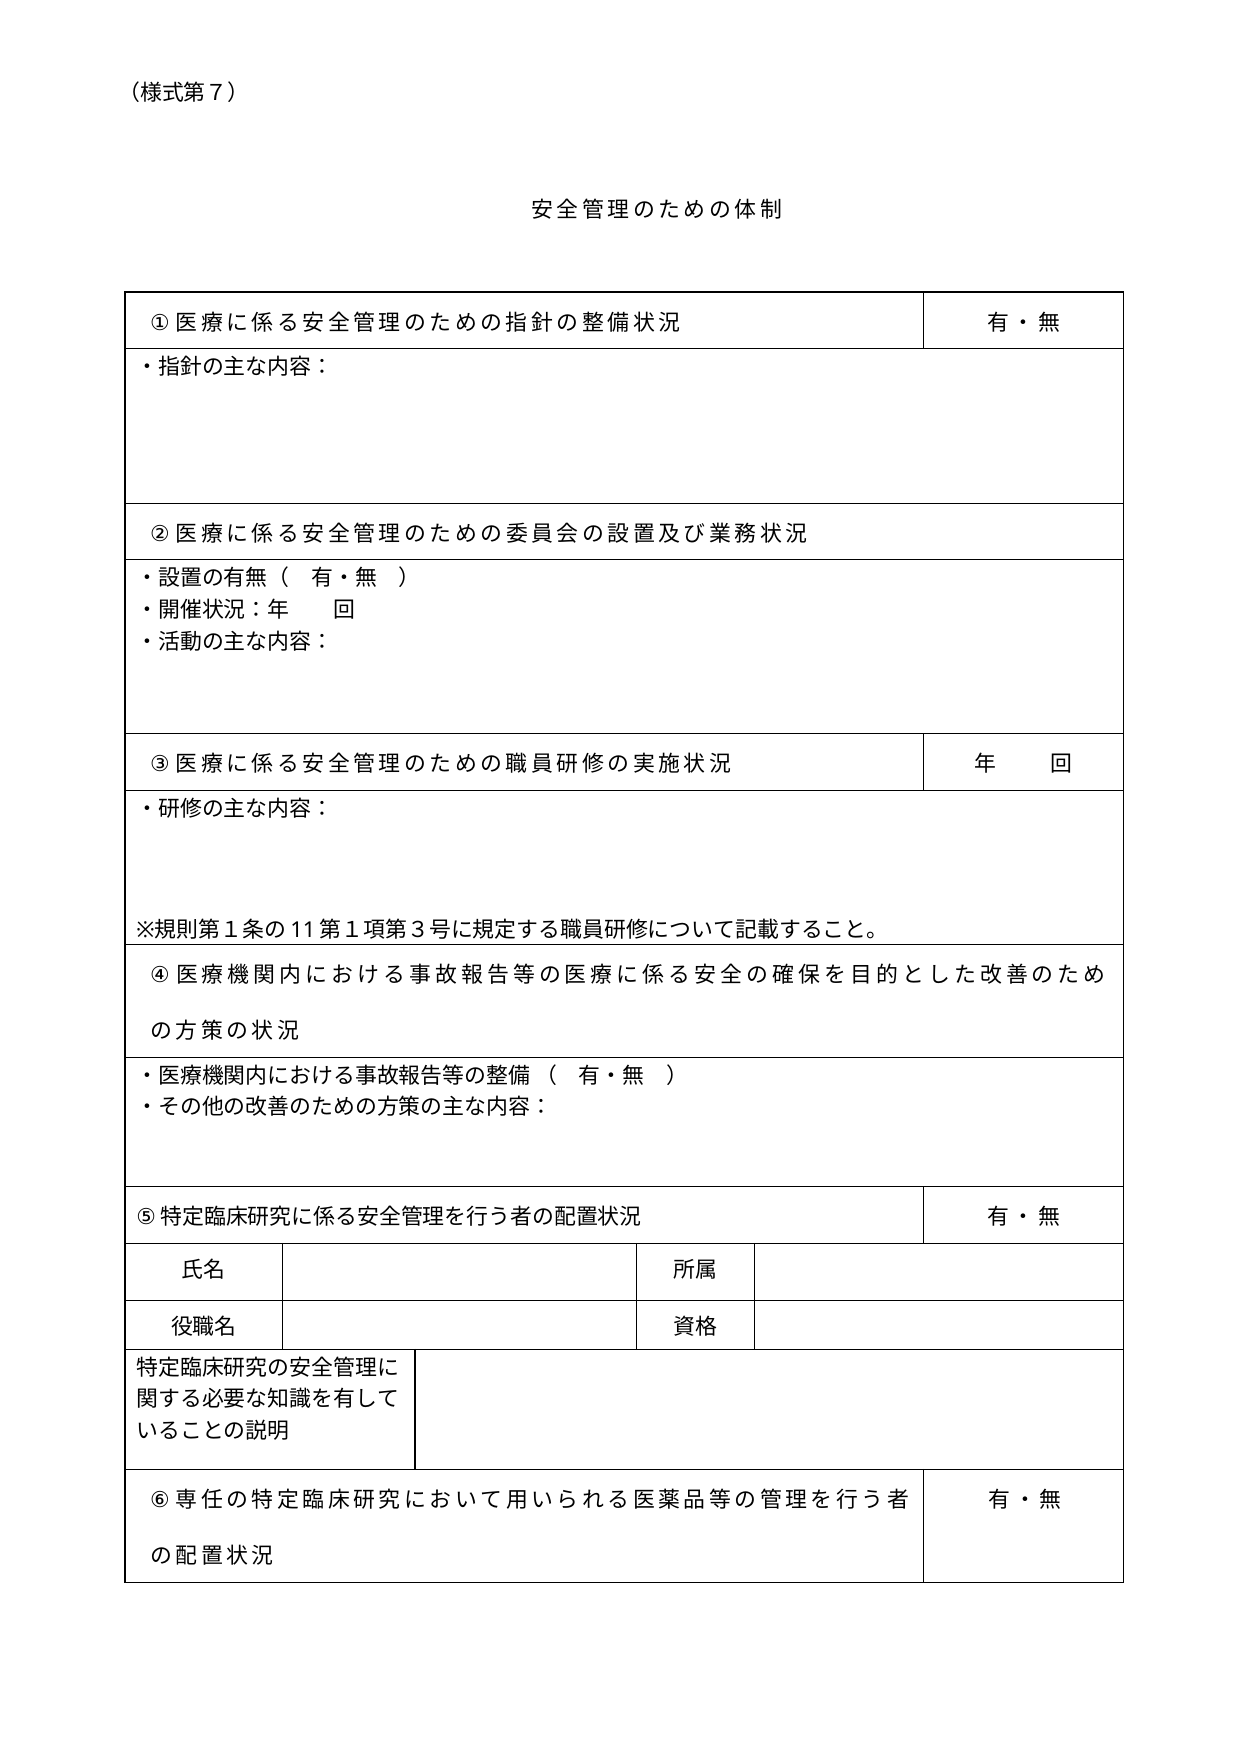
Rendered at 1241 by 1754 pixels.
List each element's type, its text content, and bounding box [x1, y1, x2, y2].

table_cell ・医療機関内における事故報告等の整備 （ 有・無 ） ・その他の改善のための方策の主な内容： [126, 1058, 1123, 1186]
table_cell ・設置の有無（ 有・無 ） ・開催状況：年 回 ・活動の主な内容： [126, 560, 1123, 733]
table_cell ⑤特定臨床研究に係る安全管理を行う者の配置状況 [126, 1187, 923, 1243]
table_cell ④医療機関内における事故報告等の医療に係る安全の確保を目的とした改善のための方策の状況 [126, 945, 1123, 1057]
table_cell 有・無 [924, 1187, 1123, 1243]
table_cell [283, 1244, 636, 1300]
text 安全管理のための体制 [199, 180, 1116, 236]
table_cell ③医療に係る安全管理のための職員研修の実施状況 [126, 734, 923, 790]
table_cell [283, 1301, 636, 1349]
table_cell ・研修の主な内容： ※規則第１条の11第１項第３号に規定する職員研修について記載すること。 [126, 791, 1123, 944]
table_cell [416, 1350, 1123, 1469]
table_cell [755, 1244, 1123, 1300]
table_cell ・指針の主な内容： [126, 349, 1123, 502]
table_header ①医療に係る安全管理のための指針の整備状況 [126, 293, 923, 348]
table_cell 年 回 [924, 734, 1123, 790]
table_cell 役職名 [126, 1301, 282, 1349]
table_cell 特定臨床研究の安全管理に関する必要な知識を有していることの説明 [126, 1350, 414, 1469]
table_cell 氏名 [126, 1244, 282, 1300]
table_cell 所属 [637, 1244, 754, 1300]
table_cell 有・無 [924, 1470, 1123, 1582]
table_header 有・無 [924, 293, 1123, 348]
table_cell 資格 [637, 1301, 754, 1349]
table_cell ②医療に係る安全管理のための委員会の設置及び業務状況 [126, 504, 1123, 559]
table_cell [755, 1301, 1123, 1349]
table_cell ⑥専任の特定臨床研究において用いられる医薬品等の管理を行う者の配置状況 [126, 1470, 923, 1582]
